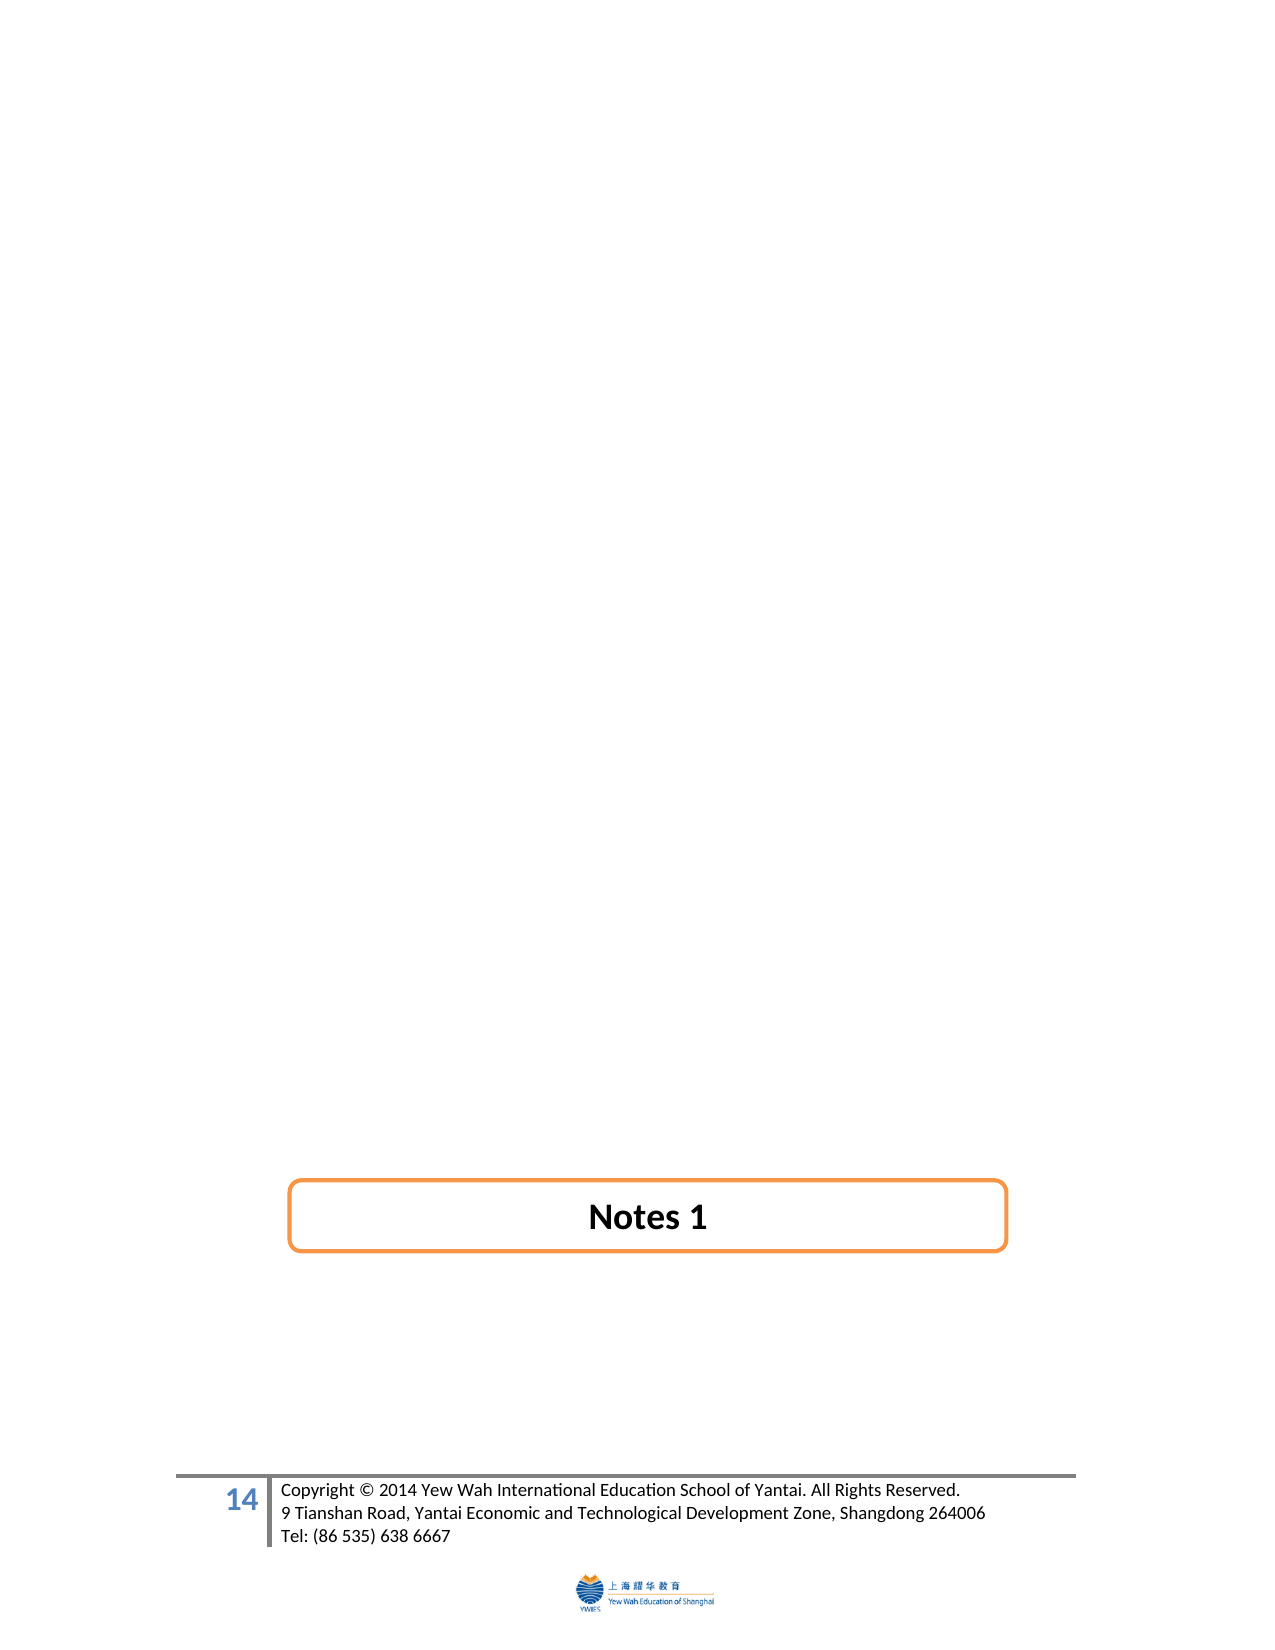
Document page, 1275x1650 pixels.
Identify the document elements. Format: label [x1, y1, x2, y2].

picture [572, 1573, 717, 1611]
